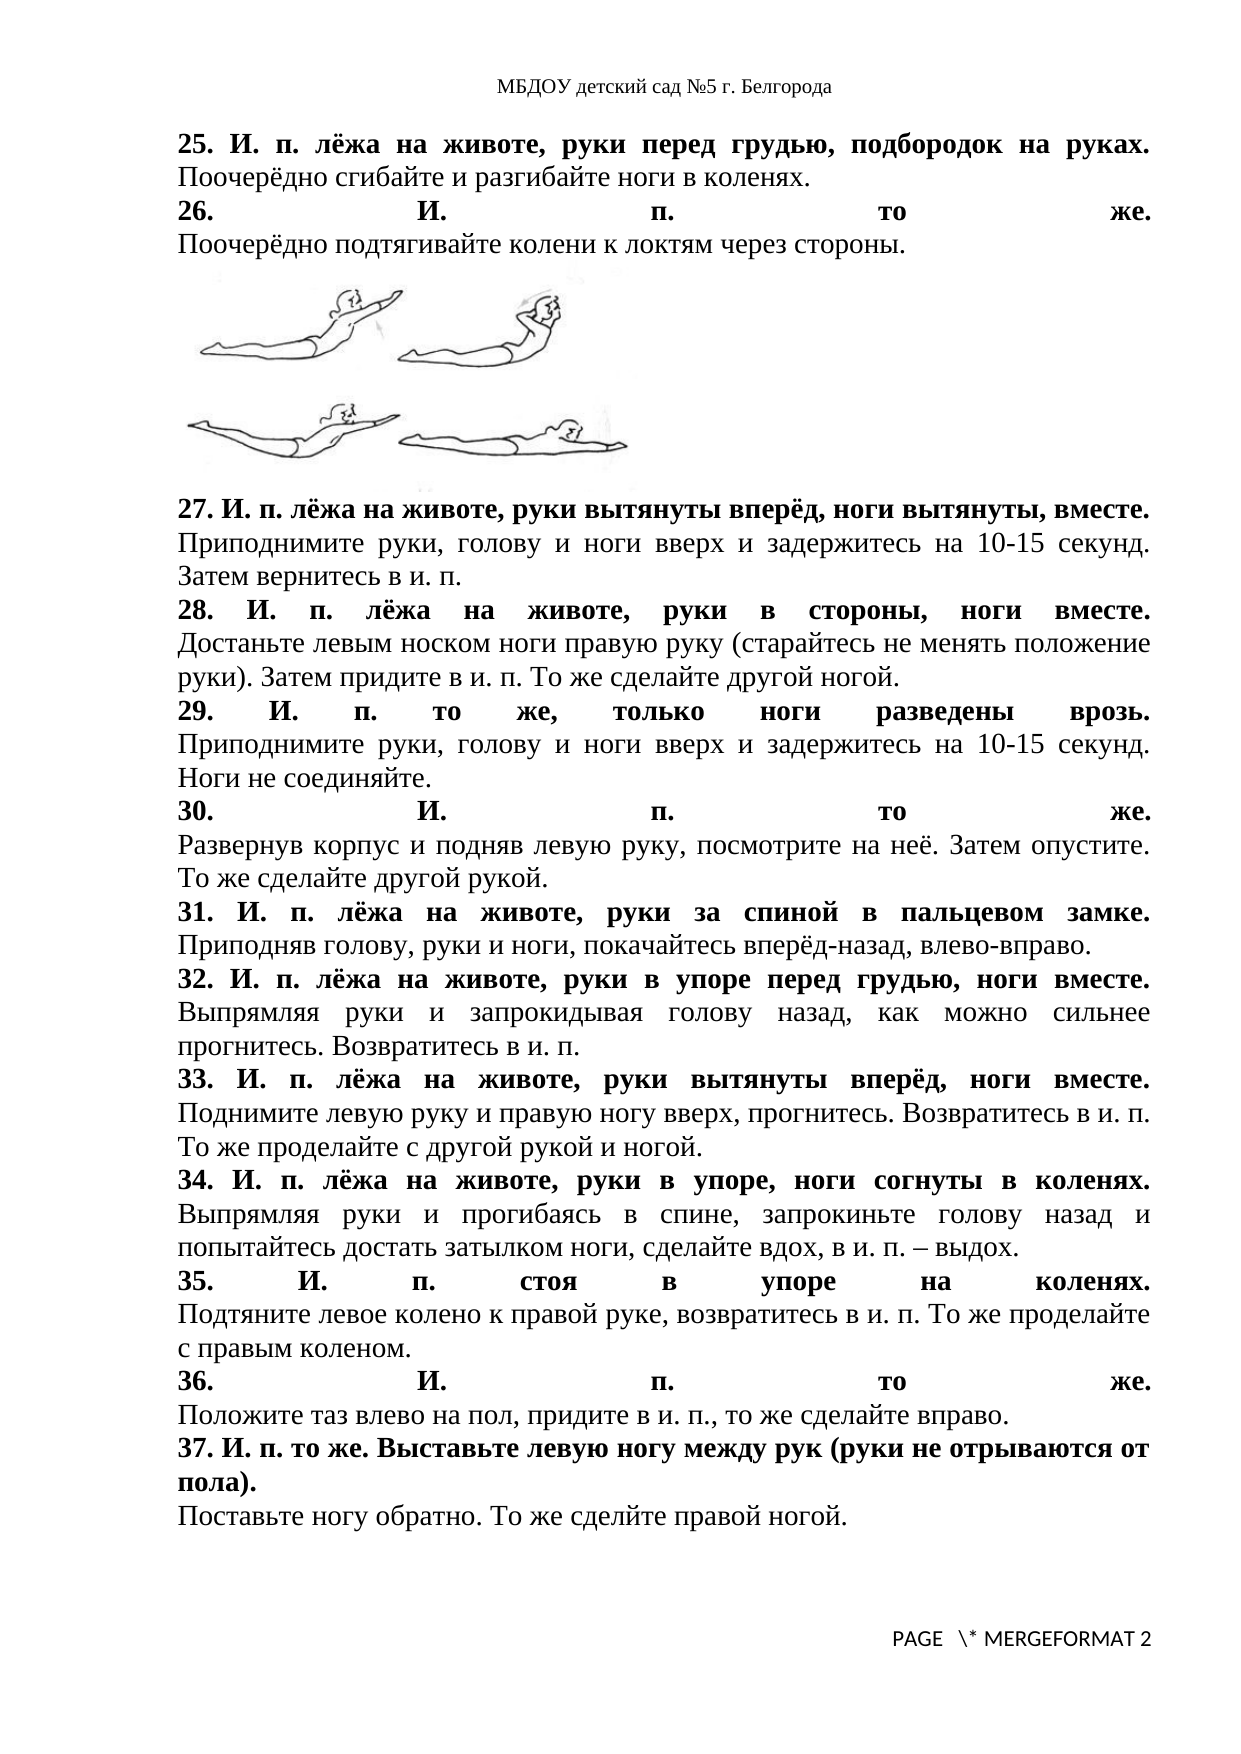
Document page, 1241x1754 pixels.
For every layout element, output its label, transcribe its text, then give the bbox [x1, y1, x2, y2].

picture [177, 260, 644, 492]
text 34. И. п. лёжа на животе, руки в упоре, ноги согнуты в коленях. Выпрямляя руки и прогибаясь в спине, запрокиньте голову назад и попытайтесь достать затылком ноги, сделайте вдох, в и. п. – выдох. [177, 1162, 1152, 1263]
text 36. И. п. то же. Положите таз влево на пол, придите в и. п., то же сделайте вправо. [177, 1363, 1152, 1431]
text 35. И. п. стоя в упоре на коленях. Подтяните левое колено к правой руке, возвратитесь в и. п. То же проделайте с правым коленом. [177, 1263, 1152, 1363]
text 29. И. п. то же, только ноги разведены врозь. Приподнимите руки, голову и ноги вверх и задержитесь на 10-15 секунд. Ноги не соединяйте. [177, 693, 1152, 793]
text 26. И. п. то же. Поочерёдно подтягивайте колени к локтям через стороны. [177, 193, 1152, 260]
text 31. И. п. лёжа на животе, руки за спиной в пальцевом замке. Приподняв голову, руки и ноги, покачайтесь вперёд-назад, влево-вправо. [177, 894, 1152, 961]
text 25. И. п. лёжа на животе, руки перед грудью, подбородок на руках. Поочерёдно сгибайте и разгибайте ноги в коленях. [177, 126, 1152, 193]
text 32. И. п. лёжа на животе, руки в упоре перед грудью, ноги вместе. Выпрямляя руки и запрокидывая голову назад, как можно сильнее прогнитесь. Возвратитесь в и. п. [177, 961, 1152, 1062]
text 37. И. п. то же. Выставьте левую ногу между рук (руки не отрываются от пола). Поставьте ногу обратно. То же сделйте правой ногой. [177, 1431, 1152, 1531]
text 30. И. п. то же. Развернув корпус и подняв левую руку, посмотрите на неё. Затем опустите. То же сделайте другой рукой. [177, 793, 1152, 894]
text 27. И. п. лёжа на животе, руки вытянуты вперёд, ноги вытянуты, вместе. Приподнимите руки, голову и ноги вверх и задержитесь на 10-15 секунд. Затем вернитесь в и. п. [177, 491, 1152, 592]
text 33. И. п. лёжа на животе, руки вытянуты вперёд, ноги вместе. Поднимите левую руку и правую ногу вверх, прогнитесь. Возвратитесь в и. п. То же проделайте с другой рукой и ногой. [177, 1062, 1152, 1162]
text 28. И. п. лёжа на животе, руки в стороны, ноги вместе. Достаньте левым носком ноги правую руку (старайтесь не менять положение руки). Затем придите в и. п. То же сделайте другой ногой. [177, 592, 1152, 693]
